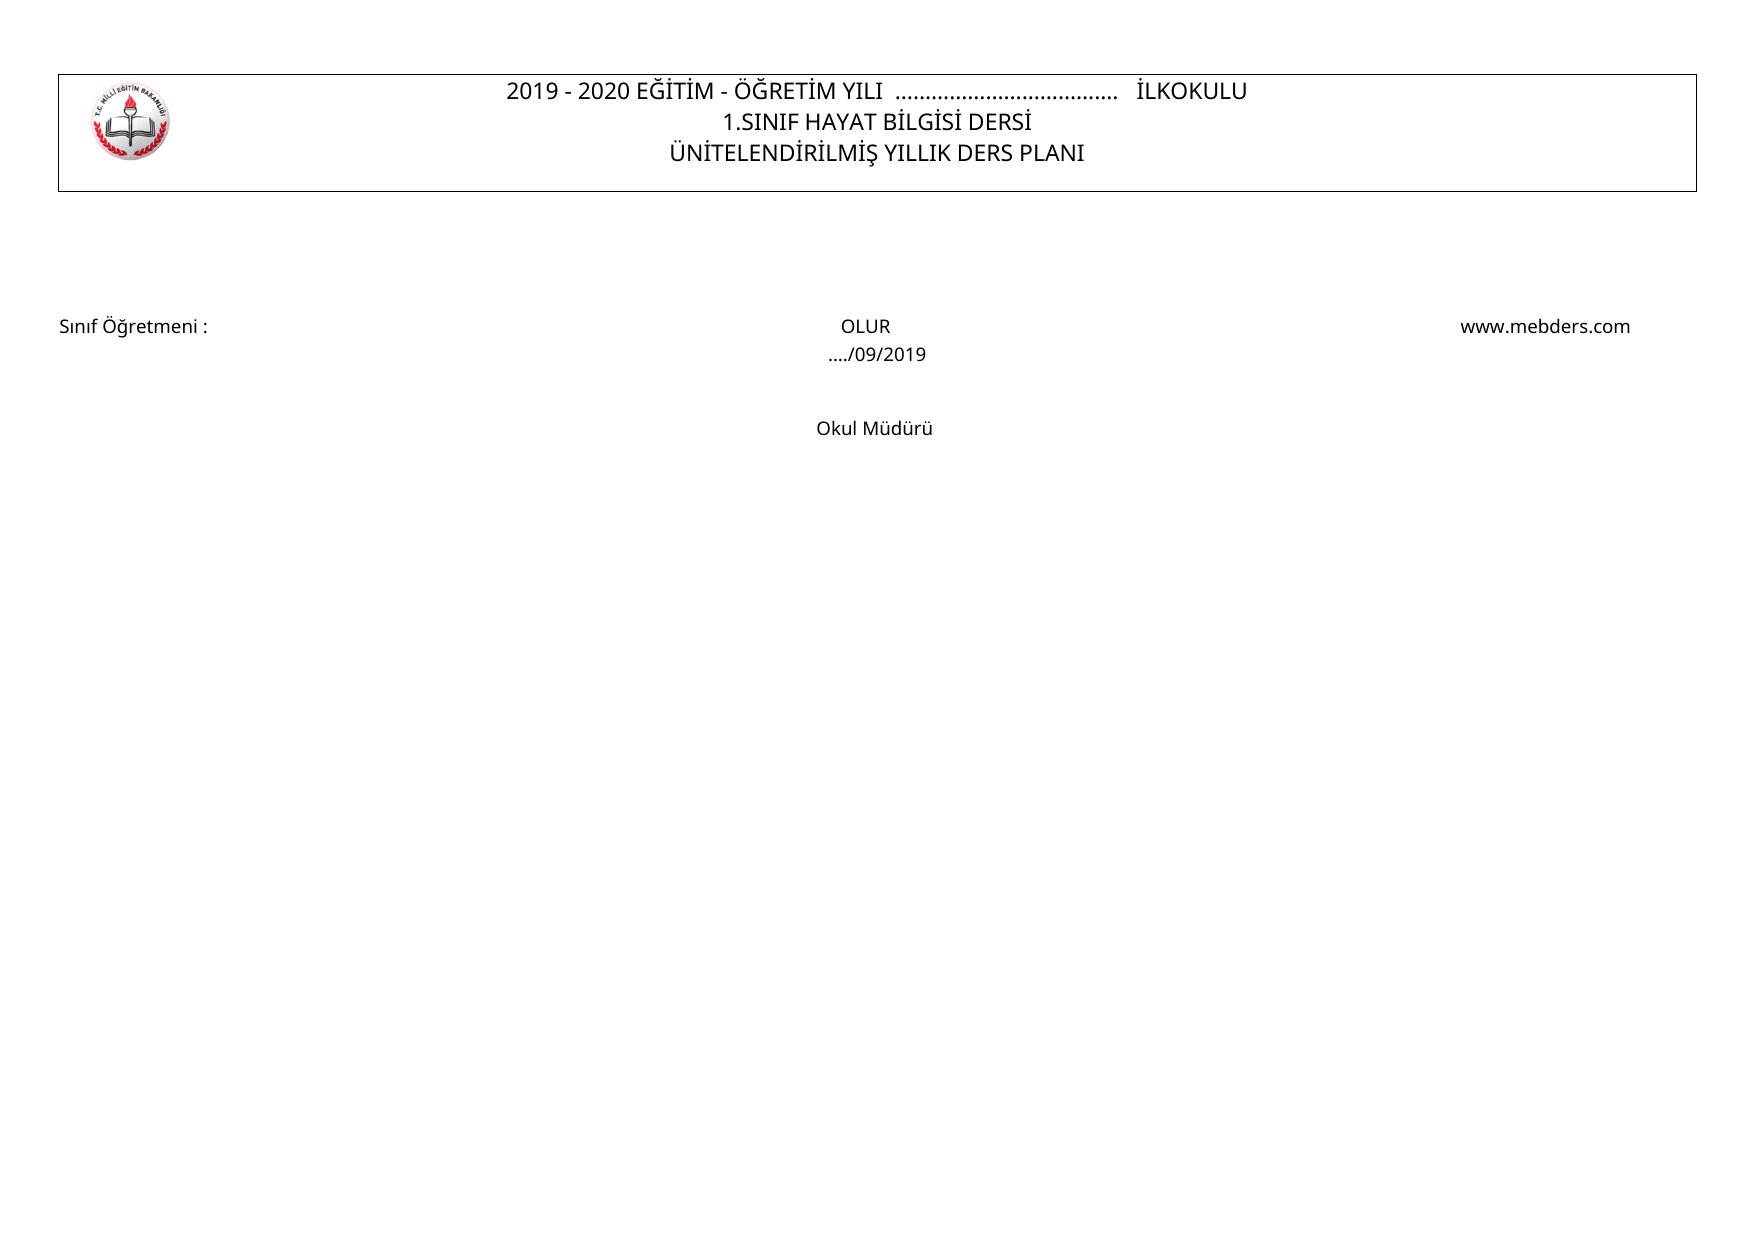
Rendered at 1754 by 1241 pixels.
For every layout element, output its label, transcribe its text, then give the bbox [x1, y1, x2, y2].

text Sınıf Öğretmeni : OLUR www.mebders.com [59, 314, 1695, 339]
text …./09/2019 [59, 341, 1695, 367]
picture [85, 77, 175, 167]
text Okul Müdürü [723, 415, 1695, 441]
